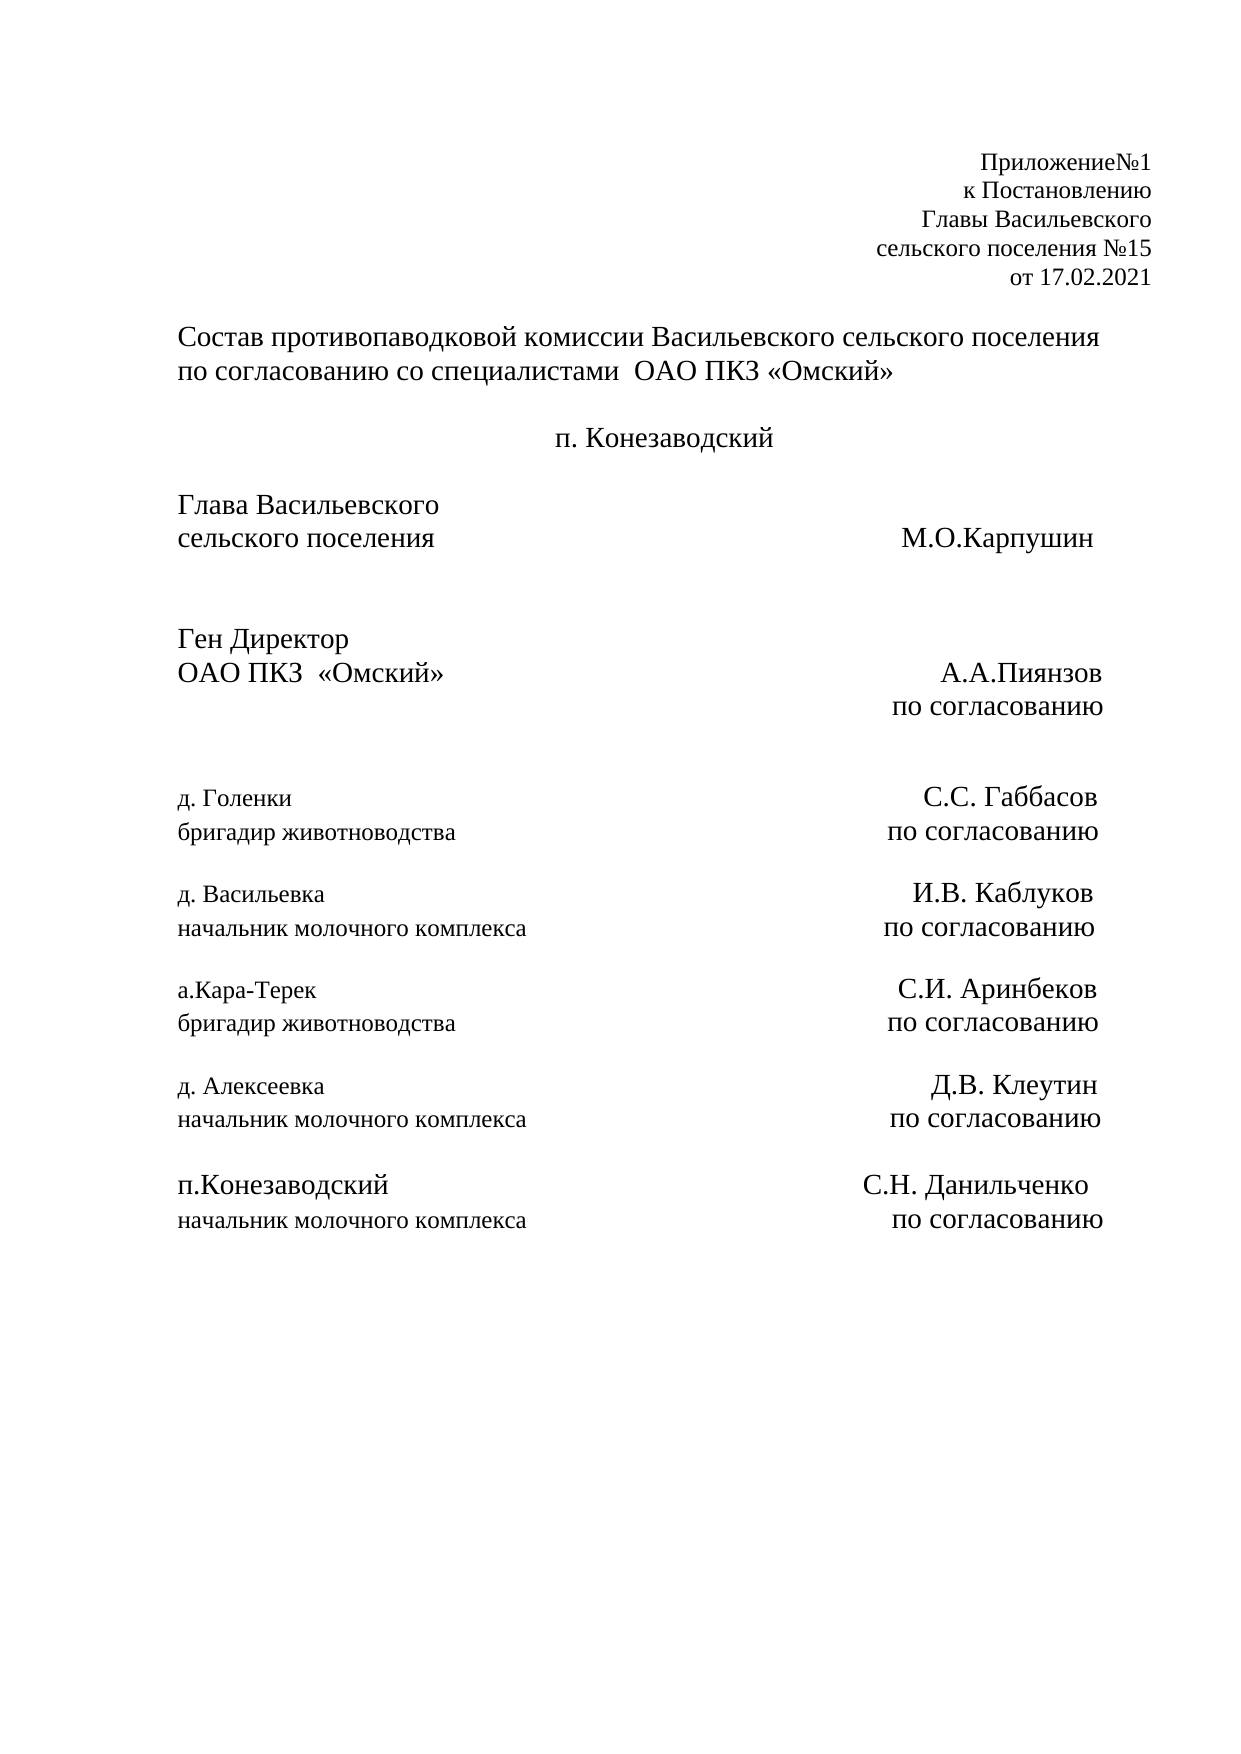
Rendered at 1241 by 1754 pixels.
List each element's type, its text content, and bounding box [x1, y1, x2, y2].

text Ген Директор [177, 621, 1152, 655]
text Главы Васильевского [177, 204, 1152, 233]
text Приложение№1 [177, 147, 1152, 176]
text начальник молочного комплекса по согласованию [177, 909, 1152, 942]
text д. Алексеевка Д.В. Клеутин [177, 1067, 1152, 1100]
text д. Голенки С.С. Габбасов [177, 779, 1152, 813]
text по согласованию [177, 688, 1152, 722]
text п.Конезаводский С.Н. Данильченко [177, 1167, 1152, 1201]
text от 17.02.2021 [177, 262, 1152, 291]
text к Постановлению [177, 176, 1152, 204]
text п. Конезаводский [177, 420, 1152, 453]
text по согласованию со специалистами ОАО ПКЗ «Омский» [177, 353, 1152, 386]
text начальник молочного комплекса по согласованию [177, 1201, 1152, 1234]
text начальник молочного комплекса по согласованию [177, 1100, 1152, 1134]
text д. Васильевка И.В. Каблуков [177, 875, 1152, 909]
text а.Кара-Терек С.И. Аринбеков [177, 971, 1152, 1004]
text сельского поселения М.О.Карпушин [177, 521, 1152, 554]
text Состав противопаводковой комиссии Васильевского сельского поселения [177, 319, 1152, 353]
text сельского поселения №15 [177, 233, 1152, 262]
text бригадир животноводства по согласованию [177, 813, 1152, 846]
text бригадир животноводства по согласованию [177, 1004, 1152, 1038]
text ОАО ПКЗ «Омский» А.А.Пиянзов [177, 655, 1152, 688]
text Глава Васильевского [177, 487, 1152, 521]
